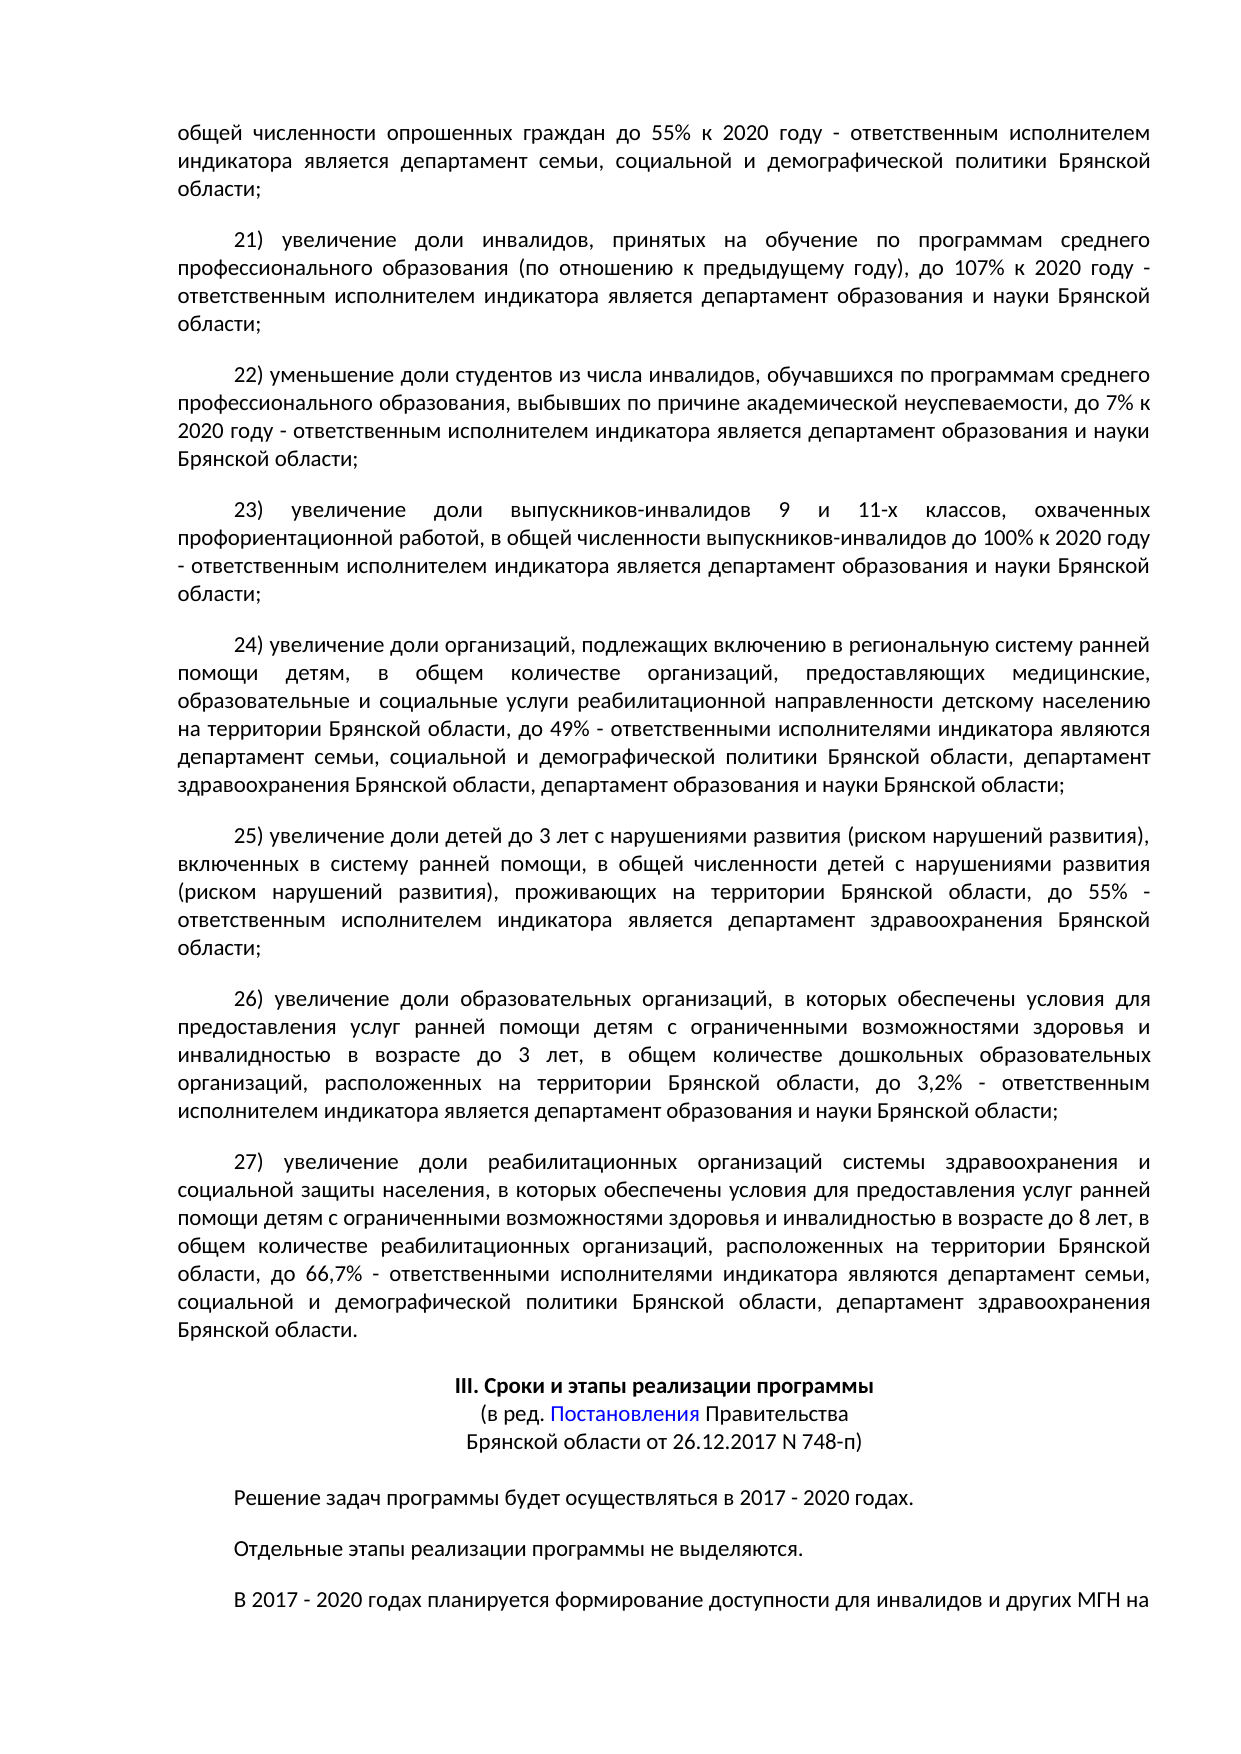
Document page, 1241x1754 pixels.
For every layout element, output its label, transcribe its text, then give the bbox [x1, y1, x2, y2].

text 26) увеличение доли образовательных организаций, в которых обеспечены условия для предоставления услуг ранней помощи детям с ограниченными возможностями здоровья и инвалидностью в возрасте до 3 лет, в общем количестве дошкольных образовательных организаций, расположенных на территории Брянской области, до 3,2% - ответственным исполнителем индикатора является департамент образования и науки Брянской области; [177, 984, 1152, 1124]
title III. Сроки и этапы реализации программы [177, 1371, 1152, 1399]
text Брянской области от 26.12.2017 N 748-п) [177, 1427, 1152, 1455]
text 21) увеличение доли инвалидов, принятых на обучение по программам среднего профессионального образования (по отношению к предыдущему году), до 107% к 2020 году - ответственным исполнителем индикатора является департамент образования и науки Брянской области; [177, 225, 1152, 337]
text 22) уменьшение доли студентов из числа инвалидов, обучавшихся по программам среднего профессионального образования, выбывших по причине академической неуспеваемости, до 7% к 2020 году - ответственным исполнителем индикатора является департамент образования и науки Брянской области; [177, 360, 1152, 472]
text Отдельные этапы реализации программы не выделяются. [177, 1534, 1152, 1562]
text 23) увеличение доли выпускников-инвалидов 9 и 11-х классов, охваченных профориентационной работой, в общей численности выпускников-инвалидов до 100% к 2020 году - ответственным исполнителем индикатора является департамент образования и науки Брянской области; [177, 495, 1152, 607]
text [177, 1585, 1152, 1613]
text Решение задач программы будет осуществляться в 2017 - 2020 годах. [177, 1483, 1152, 1511]
text 25) увеличение доли детей до 3 лет с нарушениями развития (риском нарушений развития), включенных в систему ранней помощи, в общей численности детей с нарушениями развития (риском нарушений развития), проживающих на территории Брянской области, до 55% - ответственным исполнителем индикатора является департамент здравоохранения Брянской области; [177, 821, 1152, 961]
text 27) увеличение доли реабилитационных организаций системы здравоохранения и социальной защиты населения, в которых обеспечены условия для предоставления услуг ранней помощи детям с ограниченными возможностями здоровья и инвалидностью в возрасте до 8 лет, в общем количестве реабилитационных организаций, расположенных на территории Брянской области, до 66,7% - ответственными исполнителями индикатора являются департамент семьи, социальной и демографической политики Брянской области, департамент здравоохранения Брянской области. [177, 1147, 1152, 1343]
text (в ред. Постановления Правительства [177, 1399, 1152, 1427]
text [177, 118, 1152, 202]
text 24) увеличение доли организаций, подлежащих включению в региональную систему ранней помощи детям, в общем количестве организаций, предоставляющих медицинские, образовательные и социальные услуги реабилитационной направленности детскому населению на территории Брянской области, до 49% - ответственными исполнителями индикатора являются департамент семьи, социальной и демографической политики Брянской области, департамент здравоохранения Брянской области, департамент образования и науки Брянской области; [177, 630, 1152, 798]
